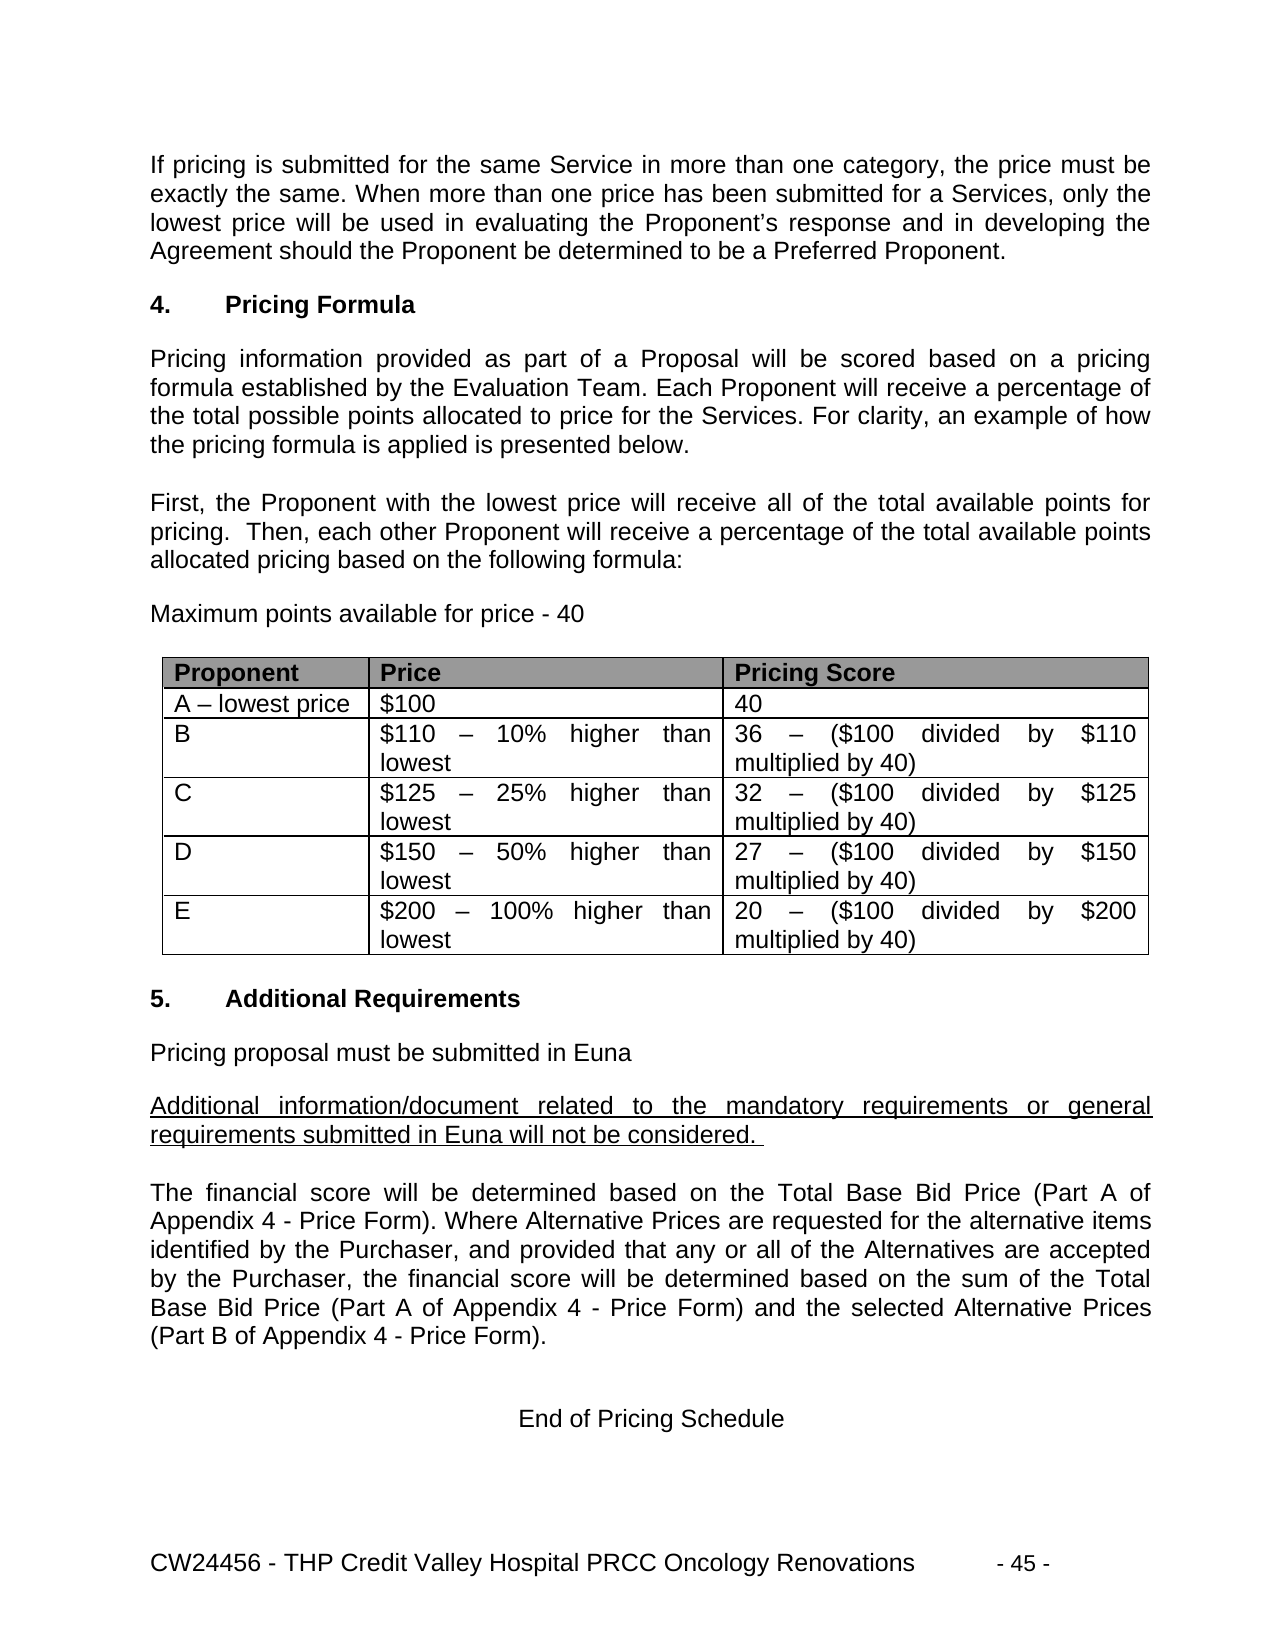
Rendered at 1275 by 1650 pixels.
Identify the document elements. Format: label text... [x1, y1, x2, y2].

table_cell D [163, 836, 368, 894]
table_cell B [163, 718, 368, 776]
table_header Pricing Score [724, 658, 1148, 687]
table_cell 20 – ($100 divided by $200 multiplied by 40) [724, 896, 1148, 953]
text If pricing is submitted for the same Service in more than one category, the price must be exactly the same. When more than one price has been submitted for a Services, only the lowest price will be used in evaluating the Proponent’s response and in developing the Agreement should the Proponent be determined to be a Preferred Proponent. [150, 150, 1153, 265]
table_cell C [163, 778, 368, 835]
table_header Proponent [163, 658, 368, 687]
table_cell $125 – 25% higher than lowest [370, 778, 722, 835]
list Pricing Formula [150, 290, 1153, 319]
table_cell 32 – ($100 divided by $125 multiplied by 40) [724, 778, 1148, 835]
text The financial score will be determined based on the Total Base Bid Price (Part A of Appendix 4 - Price Form). Where Alternative Prices are requested for the alternative items identified by the Purchaser, and provided that any or all of the Alternatives are accepted by the Purchaser, the financial score will be determined based on the sum of the Total Base Bid Price (Part A of Appendix 4 - Price Form) and the selected Alternative Prices (Part B of Appendix 4 - Price Form). [150, 1178, 1153, 1350]
table_cell A – lowest price [163, 688, 368, 717]
table_header Price [370, 658, 722, 687]
text First, the Proponent with the lowest price will receive all of the total available points for pricing. Then, each other Proponent will receive a percentage of the total available points allocated pricing based on the following formula: [150, 488, 1153, 574]
table_cell 40 [724, 689, 1148, 717]
table_cell $100 [370, 689, 722, 717]
text Pricing proposal must be submitted in Euna [150, 1038, 1153, 1066]
text Additional information/document related to the mandatory requirements or general requirements submitted in Euna will not be considered. [150, 1091, 1153, 1116]
table_cell $110 – 10% higher than lowest [370, 719, 722, 776]
list End of Pricing Schedule [150, 1404, 1153, 1433]
table_cell 27 – ($100 divided by $150 multiplied by 40) [724, 837, 1148, 894]
table_cell $150 – 50% higher than lowest [370, 837, 722, 894]
text Pricing information provided as part of a Proposal will be scored based on a pricing formula established by the Evaluation Team. Each Proponent will receive a percentage of the total possible points allocated to price for the Services. For clarity, an example of how the pricing formula is applied is presented below. [150, 344, 1153, 459]
list Additional Requirements [150, 984, 1153, 1013]
table_cell $200 – 100% higher than lowest [370, 896, 722, 953]
table_cell E [163, 896, 368, 953]
table_cell 36 – ($100 divided by $110 multiplied by 40) [724, 719, 1148, 776]
text Additional information/document related to the mandatory requirements or general requirements submitted in Euna will not be considered. [150, 1118, 1153, 1149]
text Maximum points available for price - 40 [150, 599, 1153, 628]
